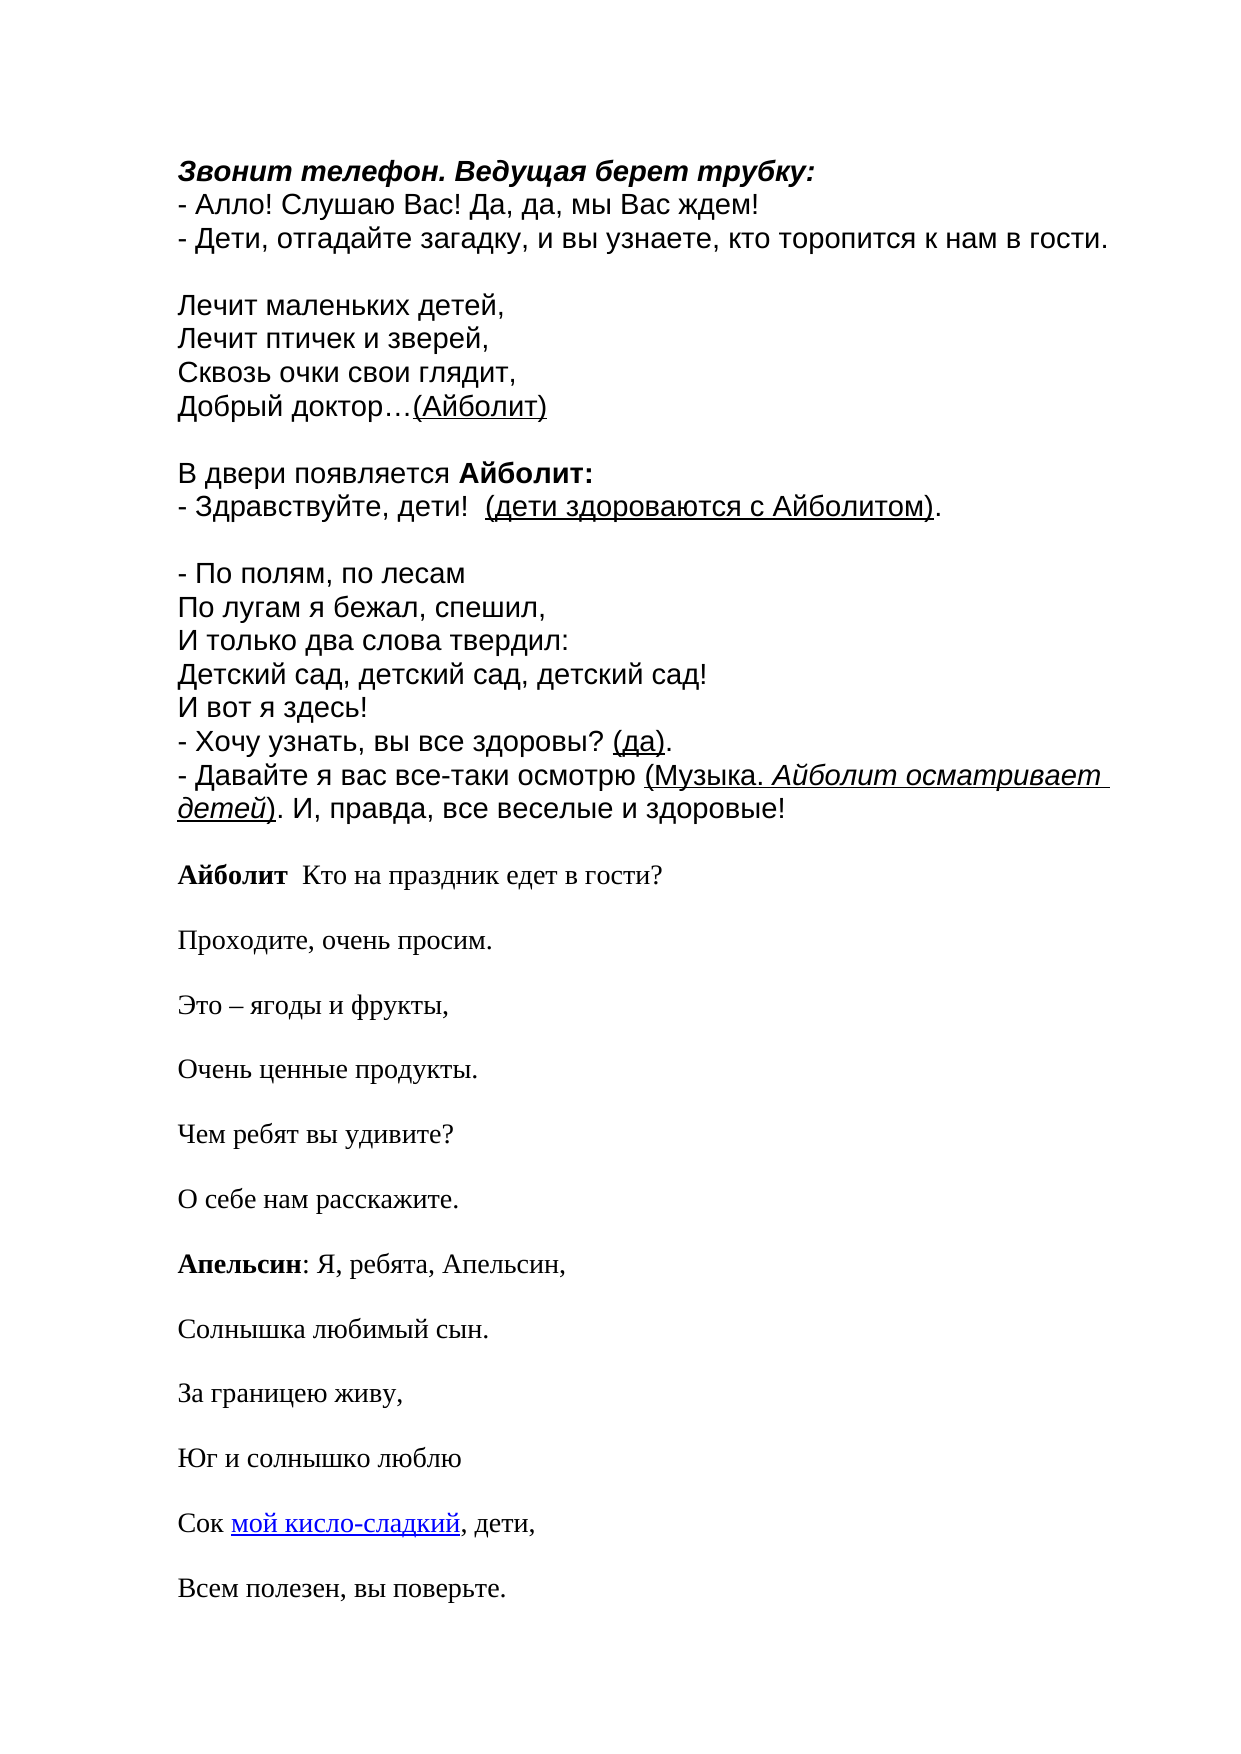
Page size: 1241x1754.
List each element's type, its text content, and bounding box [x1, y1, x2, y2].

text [177, 858, 1152, 1636]
text Звонит телефон. Ведущая берет трубку: - Алло! Слушаю Вас! Да, да, мы Вас ждем! - Дети, отгадайте загадку, и вы узнаете, кто торопится к нам в гости. Лечит маленьких детей, Лечит птичек и зверей, Сквозь очки свои глядит, Добрый доктор…(Айболит) В двери появляется Айболит: - Здравствуйте, дети! (дети здороваются с Айболитом). - По полям, по лесам По лугам я бежал, спешил, И только два слова твердил: Детский сад, детский сад, детский сад! И вот я здесь! - Хочу узнать, вы все здоровы? (да). - Давайте я вас все-таки осмотрю (Музыка. Айболит осматривает детей). И, правда, все веселые и здоровые! [177, 154, 1152, 824]
